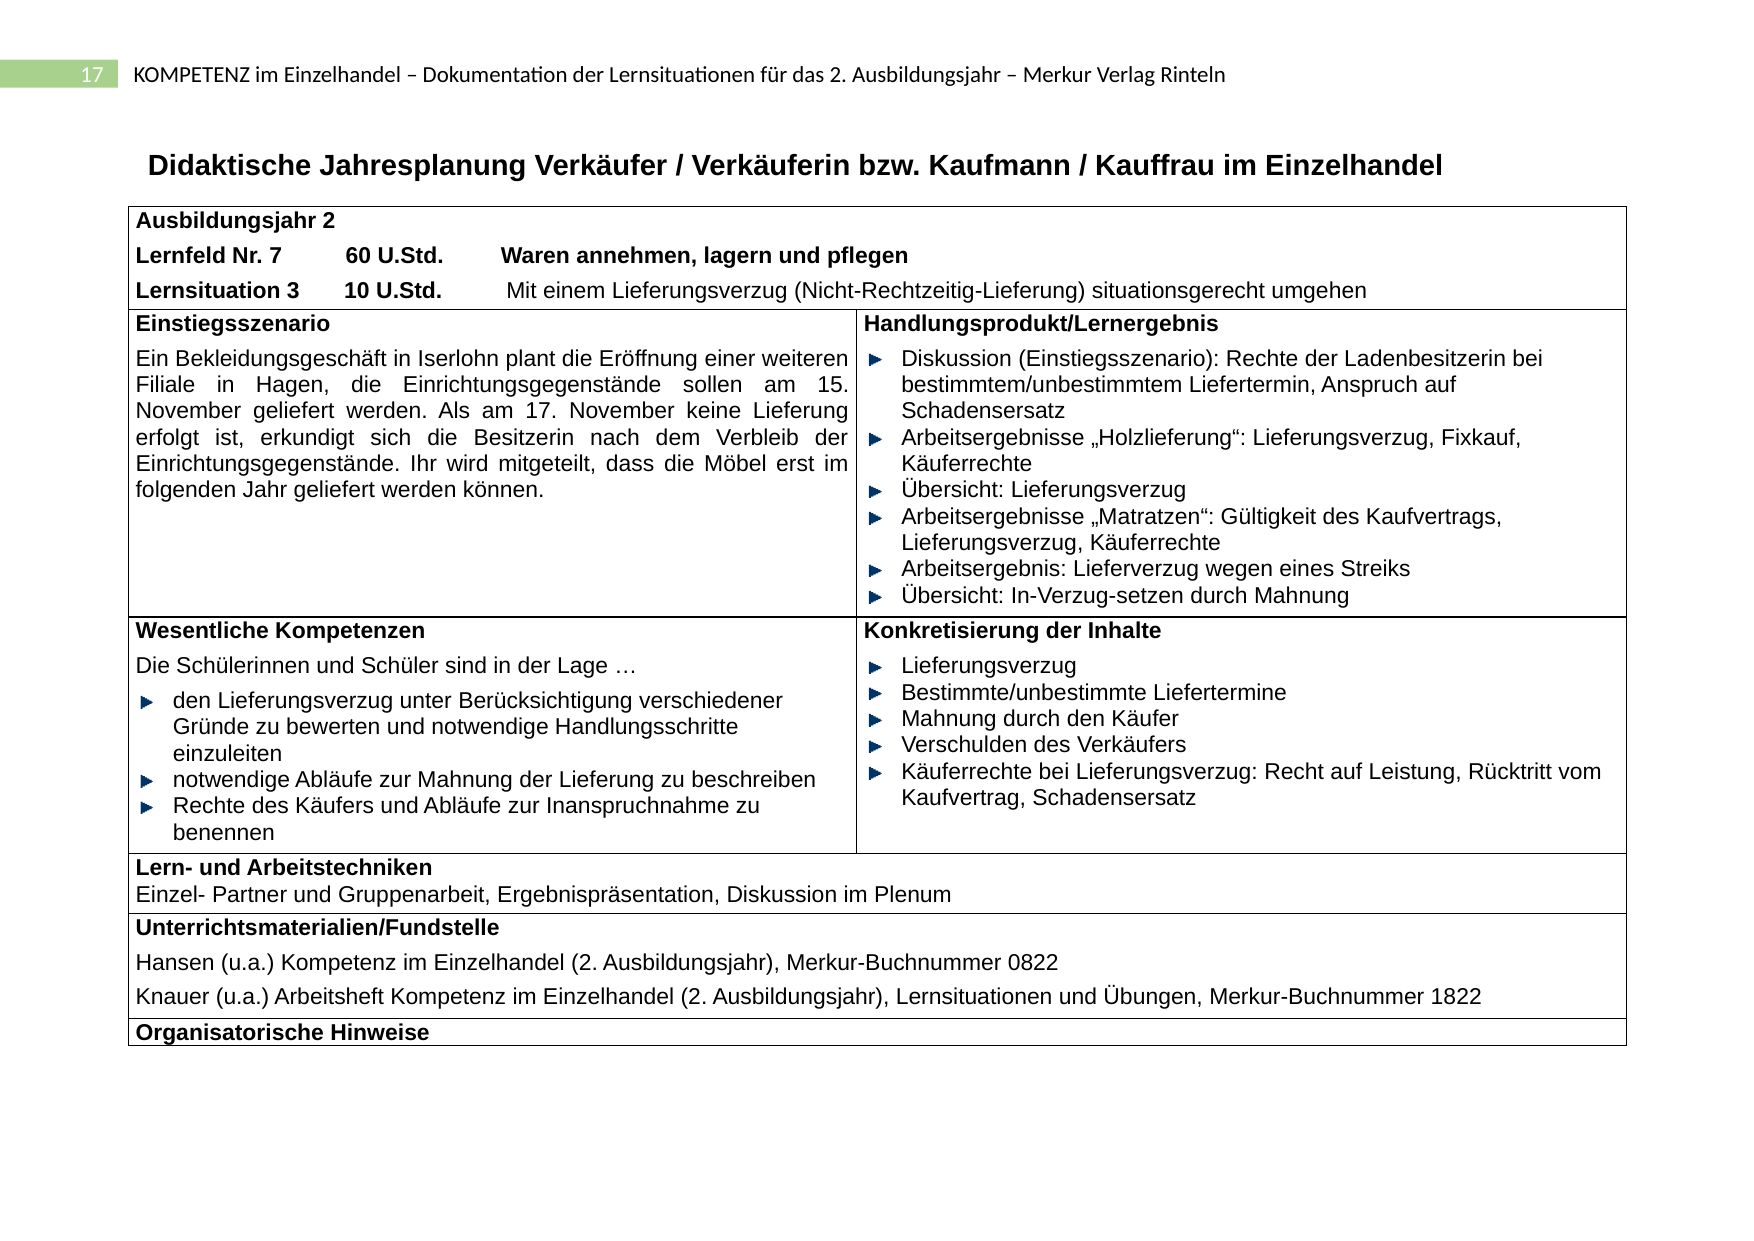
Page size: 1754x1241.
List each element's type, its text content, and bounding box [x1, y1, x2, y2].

picture [864, 586, 882, 604]
picture [864, 657, 882, 674]
text Didaktische Jahresplanung Verkäufer / Verkäuferin bzw. Kaufmann / Kauffrau im Einzelhandel [148, 148, 1606, 181]
picture [136, 770, 153, 788]
picture [864, 560, 882, 577]
table_cell Wesentliche Kompetenzen Die Schülerinnen und Schüler sind in der Lage … den Lieferungsverzug unter Berücksichtigung verschiedener Gründe zu bewerten und notwendige Handlungsschritte einzuleiten notwendige Abläufe zur Mahnung der Lieferung zu beschreiben Rechte des Käufers und Abläufe zur Inanspruchnahme zu benennen [129, 618, 856, 853]
table_cell Lern- und Arbeitstechniken Einzel- Partner und Gruppenarbeit, Ergebnispräsentation, Diskussion im Plenum [129, 854, 1626, 913]
picture [864, 428, 882, 446]
picture [864, 481, 882, 498]
table_cell Organisatorische Hinweise [129, 1019, 1626, 1045]
table_cell Handlungsprodukt/Lernergebnis Diskussion (Einstiegsszenario): Rechte der Ladenbesitzerin bei bestimmtem/unbestimmtem Liefertermin, Anspruch auf Schadensersatz Arbeitsergebnisse „Holzlieferung“: Lieferungsverzug, Fixkauf, Käuferrechte Übersicht: Lieferungsverzug Arbeitsergebnisse „Matratzen“: Gültigkeit des Kaufvertrags, Lieferungsverzug, Käuferrechte Arbeitsergebnis: Lieferverzug wegen eines Streiks Übersicht: In-Verzug-setzen durch Mahnung [857, 310, 1626, 616]
picture [864, 507, 882, 525]
table_cell Einstiegsszenario Ein Bekleidungsgeschäft in Iserlohn plant die Eröffnung einer weiteren Filiale in Hagen, die Einrichtungsgegenstände sollen am 15. November geliefert werden. Als am 17. November keine Lieferung erfolgt ist, erkundigt sich die Besitzerin nach dem Verbleib der Einrichtungsgegenstände. Ihr wird mitgeteilt, dass die Möbel erst im folgenden Jahr geliefert werden können. [129, 310, 856, 616]
picture [864, 683, 882, 700]
table_cell Unterrichtsmaterialien/Fundstelle Hansen (u.a.) Kompetenz im Einzelhandel (2. Ausbildungsjahr), Merkur-Buchnummer 0822 Knauer (u.a.) Arbeitsheft Kompetenz im Einzelhandel (2. Ausbildungsjahr), Lernsituationen und Übungen, Merkur-Buchnummer 1822 [129, 914, 1626, 1018]
picture [864, 762, 882, 780]
table_cell Konkretisierung der Inhalte Lieferungsverzug Bestimmte/unbestimmte Liefertermine Mahnung durch den Käufer Verschulden des Verkäufers Käuferrechte bei Lieferungsverzug: Recht auf Leistung, Rücktritt vom Kaufvertrag, Schadensersatz [857, 618, 1626, 853]
picture [864, 349, 882, 366]
picture [864, 709, 882, 727]
picture [136, 797, 153, 814]
picture [136, 691, 153, 709]
picture [864, 736, 882, 753]
table_header Ausbildungsjahr 2 Lernfeld Nr. 7 60 U.Std. Waren annehmen, lagern und pflegen Lernsituation 3 10 U.Std. Mit einem Lieferungsverzug (Nicht-Rechtzeitig-Lieferung) situationsgerecht umgehen [129, 207, 1626, 309]
